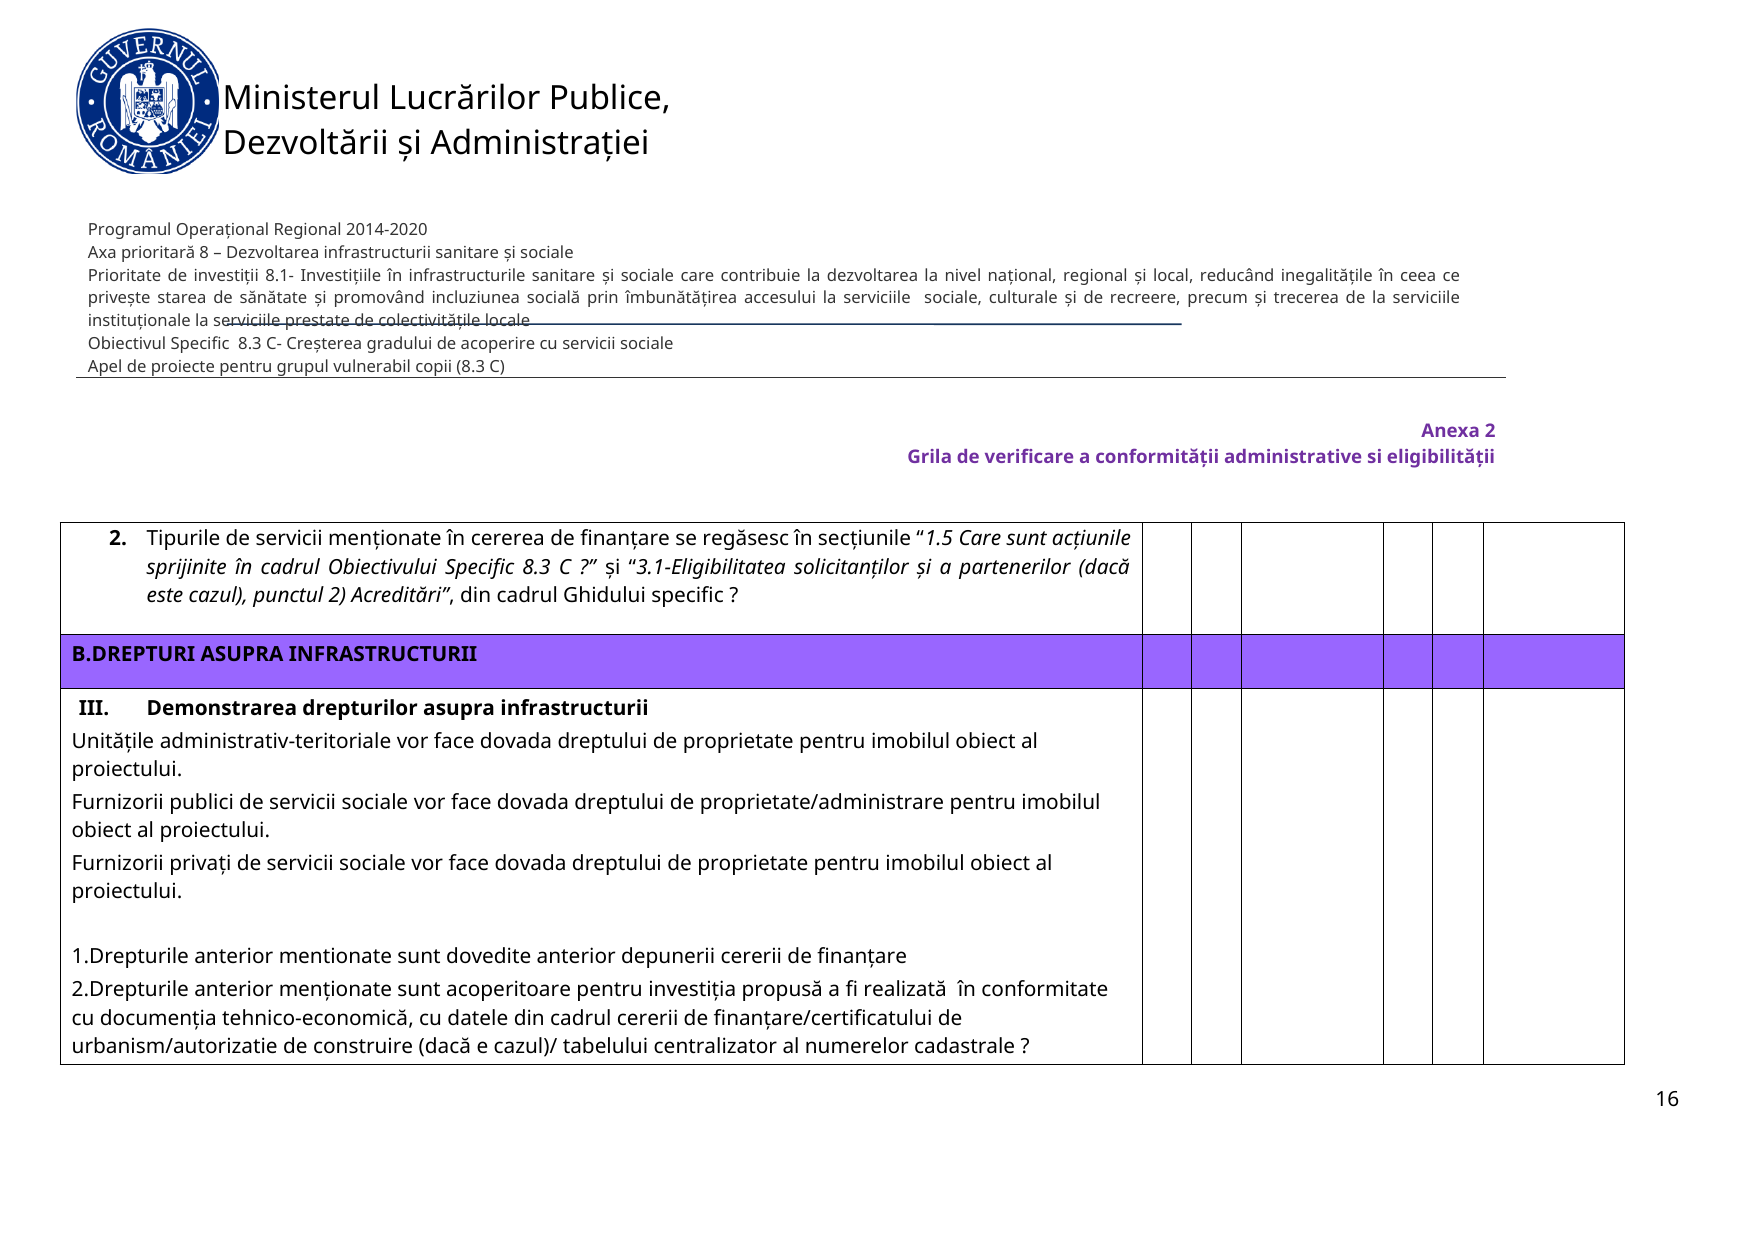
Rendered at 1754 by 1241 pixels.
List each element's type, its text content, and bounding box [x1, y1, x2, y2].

table_cell [1384, 523, 1432, 634]
table_cell [1384, 689, 1432, 1064]
table_cell [1143, 689, 1191, 1064]
table_cell [1433, 689, 1483, 1064]
table_cell [1192, 523, 1241, 634]
table_cell [1192, 689, 1241, 1064]
table_cell [1484, 689, 1624, 1064]
table_cell Demonstrarea drepturilor asupra infrastructurii Unităţile administrativ-teritoriale vor face dovada dreptului de proprietate pentru imobilul obiect al proiectului. Furnizorii publici de servicii sociale vor face dovada dreptului de proprietate/administrare pentru imobilul obiect al proiectului. Furnizorii privaţi de servicii sociale vor face dovada dreptului de proprietate pentru imobilul obiect al proiectului. 1.Drepturile anterior mentionate sunt dovedite anterior depunerii cererii de finanțare 2.Drepturile anterior menționate sunt acoperitoare pentru investiția propusă a fi realizată în conformitate cu documenția tehnico-economică, cu datele din cadrul cererii de finanțare/certificatului de urbanism/autorizatie de construire (dacă e cazul)/ tabelului centralizator al numerelor cadastrale ? Amplasamentul obiectului proiectului menţionat în planul de amplasament vizat de OCPI se corelează cu cel menționat în cadrul cererii de finanțare la secțiunea privind localizarea proiectului și în cadrul Certificatului de Urbanism anexat? Numerele cadastrale și/sau numerele topo din extrasele de carte funciară anexate corespund cu informațiile incluse în cadrul documentației-tehnico economice, iar informațiile se corelează cu cele menționate în cadrul cererii de finanțare la secțiunea privind descrierea investiției Perioada pentru care este conferit dreptul de administrare solicitanților eligibili și/sau partenerilor acestora trebuie este acoperitoare pentru durata menționată la articolul 71 din Regulamentul Parlamentului European și al Consiliului nr. 1303/2013 în vederea asigurării caracterului durabil al investiției, respectiv o perioadă de minim cinci ani de la data efectuării plății finale în cadrul contractului de finantare? Această perioada se va calcula estimativ, luându-se în considerare perioada derulării procesului de evaluare, selecție și contractare, perioada de implementare a proiectului și respectiv de efectuare a plații finale, la care se adaugă perioada de 5 ani anterior menționată. Actele de proprietate trebuie să dovedească proprietatea definitivă. Nu se acceptă proprietatea provizorie (cu excepţia prevăzută de ghidul specific 8.3 C). [61, 689, 1142, 1064]
table_cell [1242, 689, 1383, 1064]
table_cell DREPTURI ASUPRA INFRASTRUCTURII [61, 635, 1142, 688]
table_cell [1143, 523, 1191, 634]
picture [75, 28, 219, 172]
table_cell [1484, 523, 1624, 634]
table_cell [1433, 635, 1483, 688]
table_cell [1192, 635, 1241, 688]
table_cell Acreditare Solicitantul este acreditat ca furnizor de servicii sociale, în conformitate cu Legea nr.197/2012 privind asigurarea calităţii în domeniul serviciilor sociale cu modificările și completările ulterioare şi cu Normele de aplicare aprobate prin HG 118/2014 cu modificările și completările ulterioare şi acreditarea este în termen; Tipurile de servicii menţionate în cererea de finanţare se regăsesc în secţiunile “1.5 Care sunt acţiunile sprijinite în cadrul Obiectivului Specific 8.3 C ?” şi “3.1-Eligibilitatea solicitanților și a partenerilor (dacă este cazul), punctul 2) Acreditări”, din cadrul Ghidului specific ? [61, 523, 1142, 634]
table_cell [1484, 635, 1624, 688]
table_cell [1242, 523, 1383, 634]
table_cell [1242, 635, 1383, 688]
table_cell [1384, 635, 1432, 688]
table_cell [1143, 635, 1191, 688]
table_cell [1433, 523, 1483, 634]
